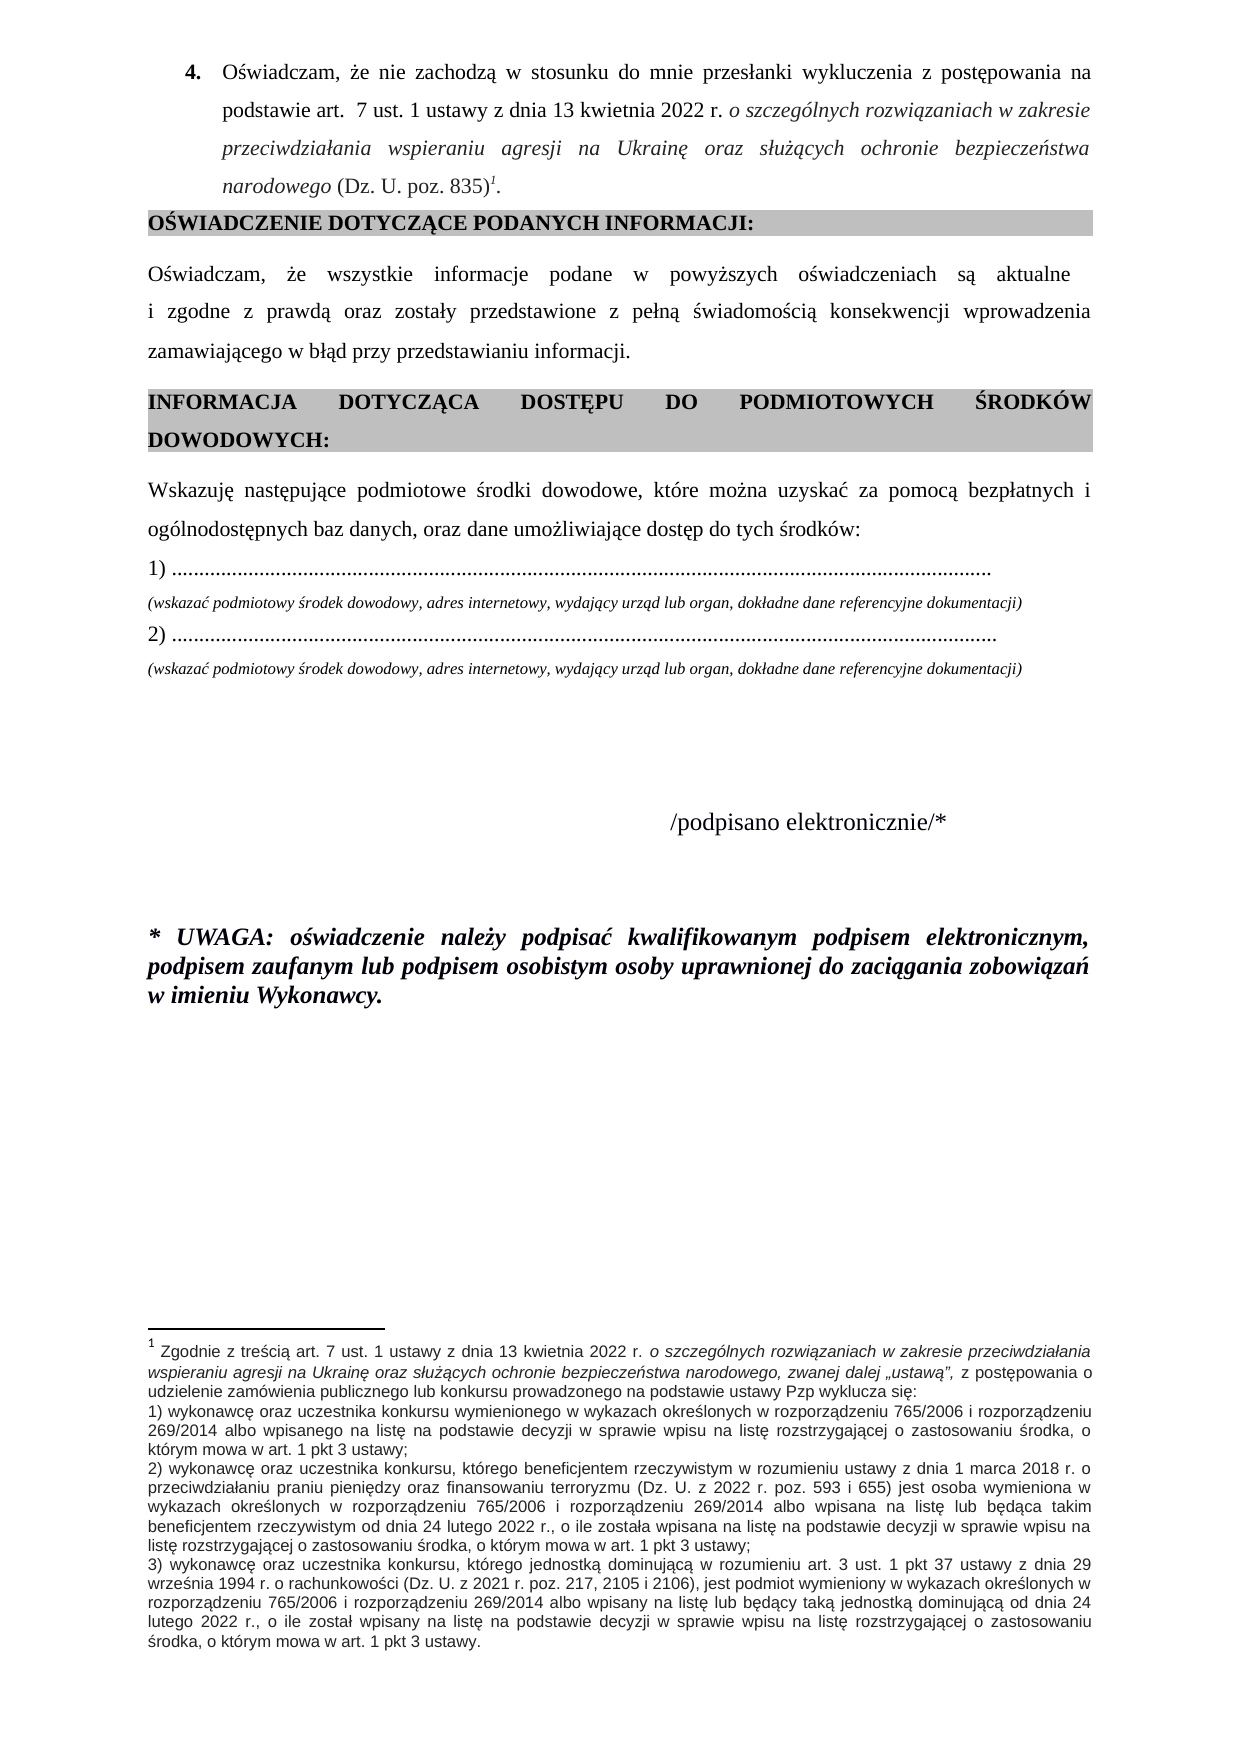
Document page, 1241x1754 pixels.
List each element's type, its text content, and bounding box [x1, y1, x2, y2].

text Oświadczam, że wszystkie informacje podane w powyższych oświadczeniach są aktualne i zgodne z prawdą oraz zostały przedstawione z pełną świadomością konsekwencji wprowadzenia zamawiającego w błąd przy przedstawianiu informacji. [148, 261, 1093, 363]
text (wskazać podmiotowy środek dowodowy, adres internetowy, wydający urząd lub organ, dokładne dane referencyjne dokumentacji) [148, 593, 1093, 612]
list Oświadczam, że nie zachodzą w stosunku do mnie przesłanki wykluczenia z postępowania na podstawie art. 7 ust. 1 ustawy z dnia 13 kwietnia 2022 r. o szczególnych rozwiązaniach w zakresie przeciwdziałania wspieraniu agresji na Ukrainę oraz służących ochronie bezpieczeństwa narodowego (Dz. U. poz. 835). [185, 59, 1093, 198]
text INFORMACJA DOTYCZĄCA DOSTĘPU DO PODMIOTOWYCH ŚRODKÓW DOWODOWYCH: [148, 389, 1093, 452]
text * UWAGA: oświadczenie należy podpisać kwalifikowanym podpisem elektronicznym, podpisem zaufanym lub podpisem osobistym osoby uprawnionej do zaciągania zobowiązań w imieniu Wykonawcy. [148, 922, 1093, 1008]
text (wskazać podmiotowy środek dowodowy, adres internetowy, wydający urząd lub organ, dokładne dane referencyjne dokumentacji) [148, 659, 1093, 678]
text Wskazuję następujące podmiotowe środki dowodowe, które można uzyskać za pomocą bezpłatnych i ogólnodostępnych baz danych, oraz dane umożliwiające dostęp do tych środków: [148, 477, 1093, 542]
text 1) ...................................................................................................................................................... [148, 555, 1093, 580]
text /podpisano elektronicznie/* [590, 807, 1093, 836]
text OŚWIADCZENIE DOTYCZĄCE PODANYCH INFORMACJI: [148, 210, 1093, 236]
text 2) ....................................................................................................................................................... [148, 621, 1093, 647]
